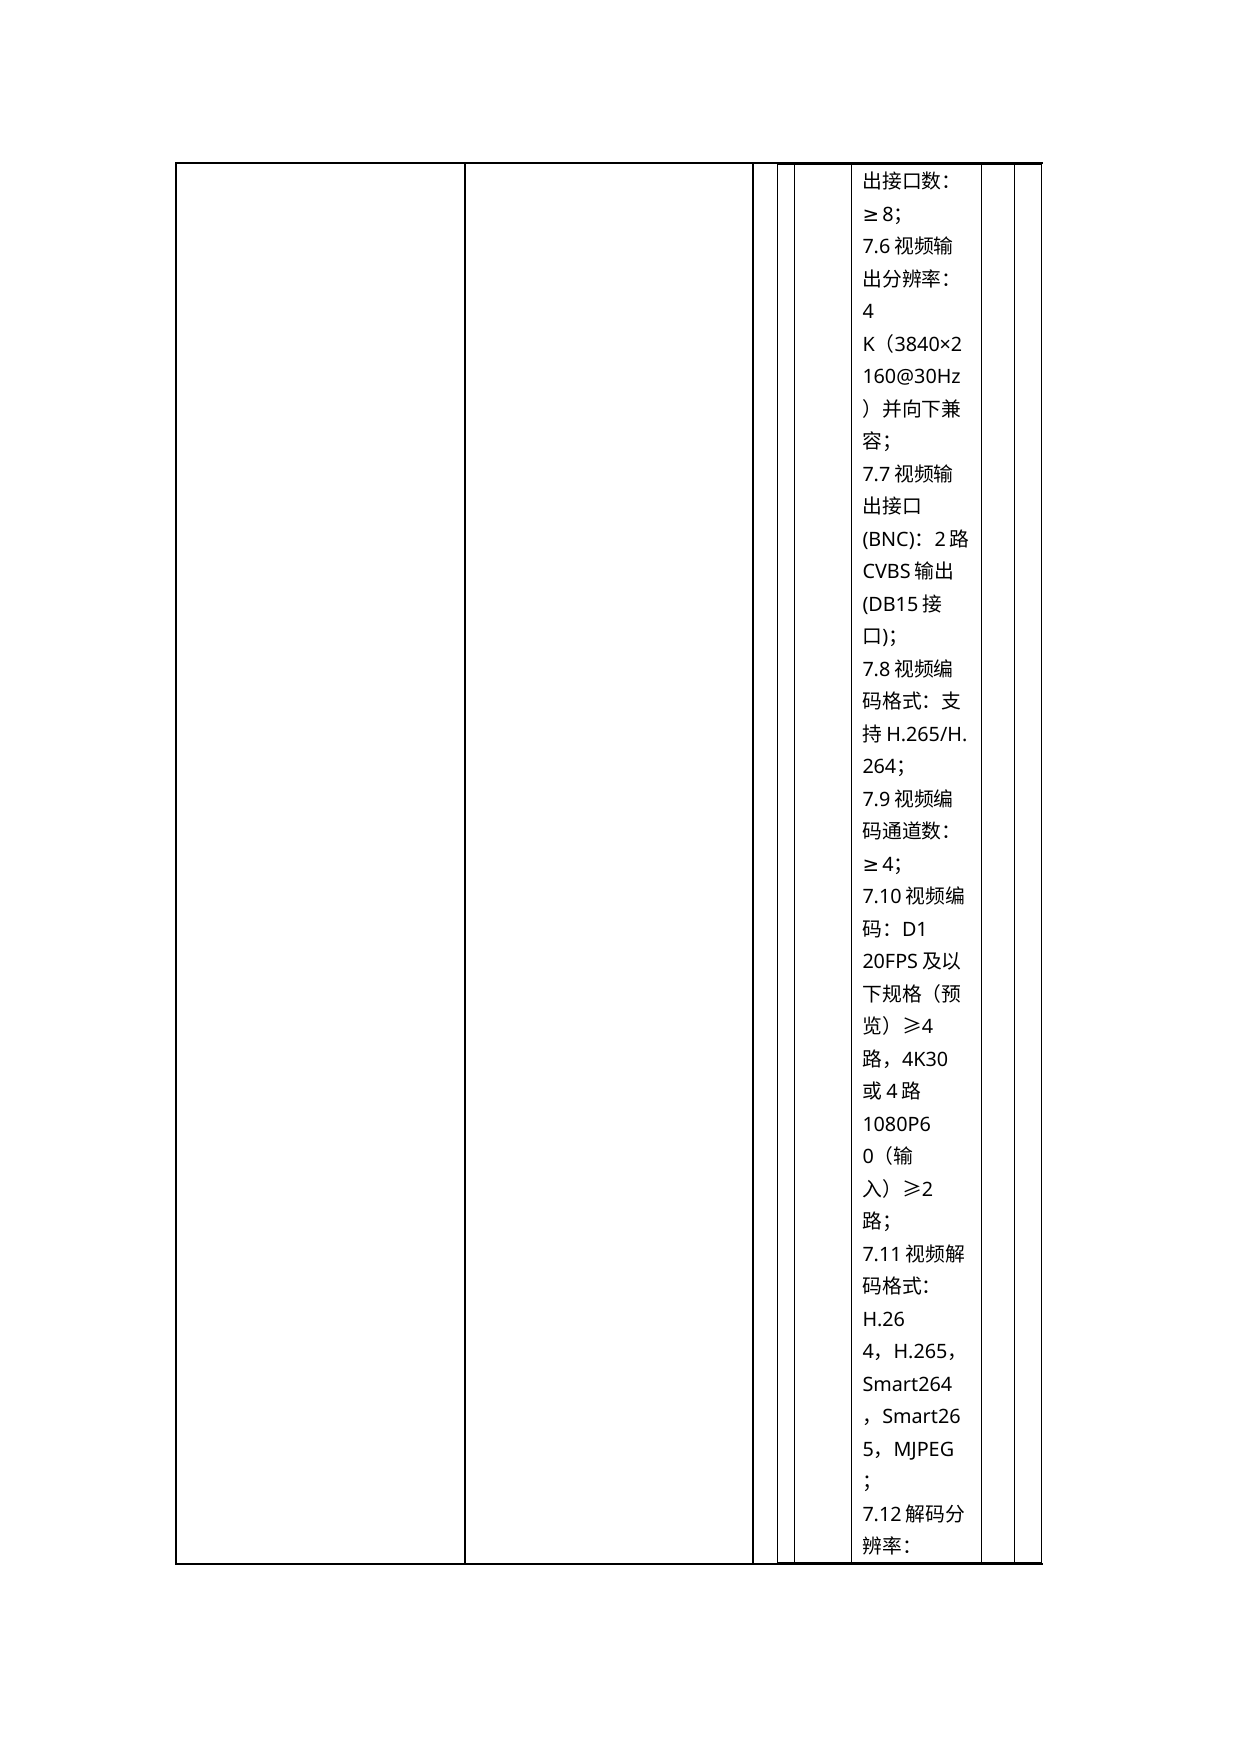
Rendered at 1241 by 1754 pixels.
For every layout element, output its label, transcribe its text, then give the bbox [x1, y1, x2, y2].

table_cell [466, 164, 752, 1563]
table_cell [754, 164, 777, 1563]
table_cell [852, 165, 981, 1562]
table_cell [778, 165, 794, 1562]
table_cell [1015, 165, 1041, 1562]
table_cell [795, 165, 851, 1562]
table_cell 1 [177, 164, 464, 1563]
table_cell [982, 165, 1014, 1562]
